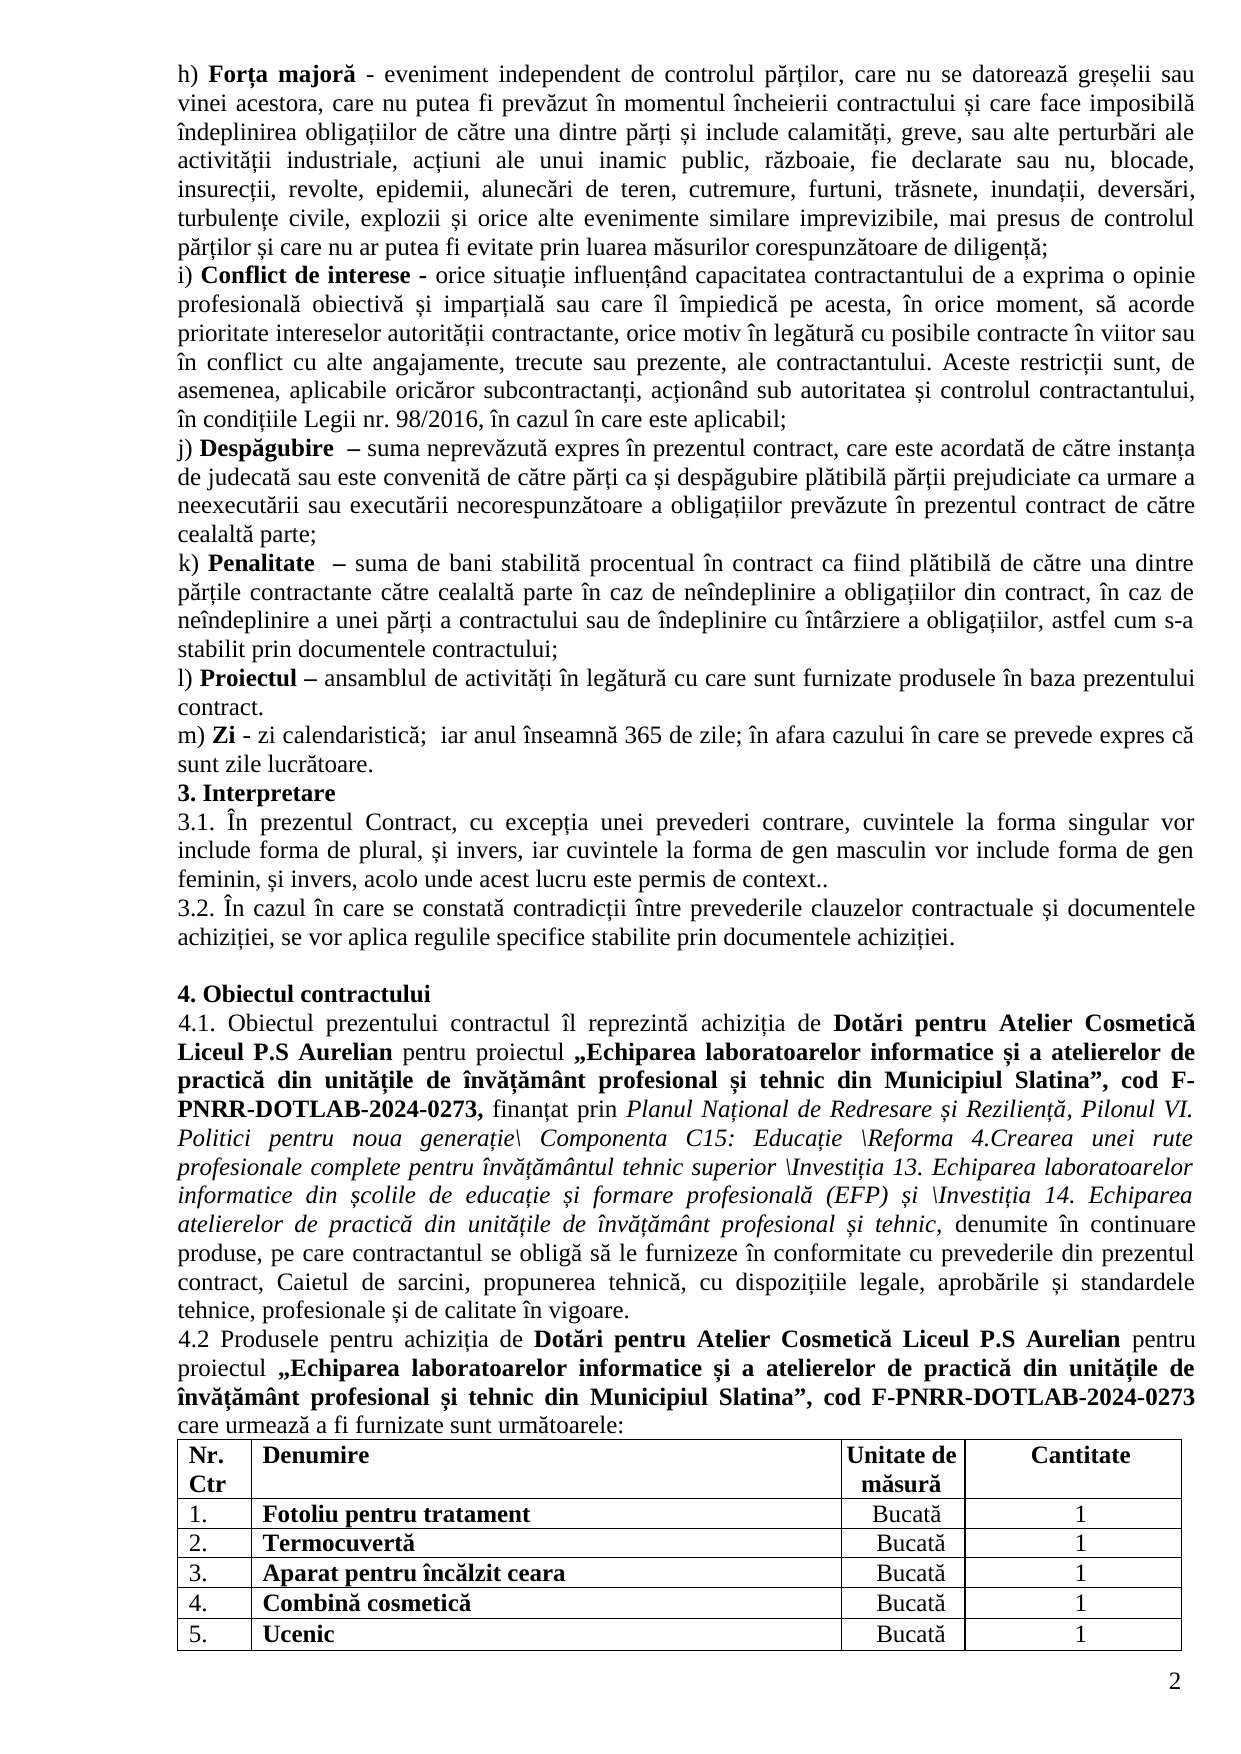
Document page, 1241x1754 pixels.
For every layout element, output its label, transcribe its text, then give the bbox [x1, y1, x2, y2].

table_cell 5. [178, 1619, 251, 1649]
table_cell 3. [178, 1558, 251, 1587]
text 3.2. În cazul în care se constată contradicții între prevederile clauzelor contractuale și documentele achiziției, se vor aplica regulile specifice stabilite prin documentele achiziției. [177, 893, 1196, 950]
table_header Unitate de măsură [842, 1440, 964, 1498]
table_cell Bucată [842, 1588, 964, 1618]
text 4.1. Obiectul prezentului contractul îl reprezintă achiziția de Dotări pentru Atelier Cosmetică Liceul P.S Aurelian pentru proiectul „Echiparea laboratoarelor informatice și a atelierelor de practică din unitățile de învățământ profesional și tehnic din Municipiul Slatina”, cod F-PNRR-DOTLAB-2024-0273, finanțat prin Planul Național de Redresare și Reziliență, Pilonul VI. Politici pentru noua generație\ Componenta C15: Educație \Reforma 4.Crearea unei rute profesionale complete pentru învățământul tehnic superior \Investiția 13. Echiparea laboratoarelor informatice din școlile de educație și formare profesională (EFP) și \Investiția 14. Echiparea atelierelor de practică din unitățile de învățământ profesional și tehnic, denumite în continuare produse, pe care contractantul se obligă să le furnizeze în conformitate cu prevederile din prezentul contract, Caietul de sarcini, propunerea tehnică, cu dispozițiile legale, aprobările și standardele tehnice, profesionale și de calitate în vigoare. [177, 1008, 1196, 1324]
table_cell 1 [966, 1529, 1181, 1557]
table_cell 1 [966, 1588, 1181, 1618]
table_header Denumire [252, 1440, 841, 1498]
table_cell Fotoliu pentru tratament [252, 1499, 841, 1527]
table_cell 1 [966, 1619, 1181, 1649]
table_cell Ucenic [252, 1619, 841, 1649]
table_cell Bucată [842, 1499, 964, 1527]
table_cell 1 [966, 1558, 1181, 1587]
text i) Conflict de interese - orice situație influențând capacitatea contractantului de a exprima o opinie profesională obiectivă și imparțială sau care îl împiedică pe acesta, în orice moment, să acorde prioritate intereselor autorității contractante, orice motiv în legătură cu posibile contracte în viitor sau în conflict cu alte angajamente, trecute sau prezente, ale contractantului. Aceste restricții sunt, de asemenea, aplicabile oricăror subcontractanți, acționând sub autoritatea și controlul contractantului, în condițiile Legii nr. 98/2016, în cazul în care este aplicabil; [177, 260, 1196, 433]
text k) Penalitate – suma de bani stabilită procentual în contract ca fiind plătibilă de către una dintre părțile contractante către cealaltă parte în caz de neîndeplinire a obligațiilor din contract, în caz de neîndeplinire a unei părți a contractului sau de îndeplinire cu întârziere a obligațiilor, astfel cum s-a stabilit prin documentele contractului; [177, 548, 1196, 663]
table_cell 1 [966, 1499, 1181, 1527]
table_cell Aparat pentru încălzit ceara [252, 1558, 841, 1587]
text 4. Obiectul contractului [177, 979, 1196, 1008]
text 3. Interpretare [177, 778, 1196, 807]
table_cell Bucată [842, 1529, 964, 1557]
table_header Cantitate [966, 1440, 1181, 1498]
table_cell Bucată [842, 1619, 964, 1649]
text 4.2 Produsele pentru achiziția de Dotări pentru Atelier Cosmetică Liceul P.S Aurelian pentru proiectul „Echiparea laboratoarelor informatice și a atelierelor de practică din unitățile de învățământ profesional și tehnic din Municipiul Slatina”, cod F-PNRR-DOTLAB-2024-0273 care urmează a fi furnizate sunt următoarele: [177, 1324, 1196, 1439]
table_cell Termocuvertă [252, 1529, 841, 1557]
text j) Despăgubire – suma neprevăzută expres în prezentul contract, care este acordată de către instanța de judecată sau este convenită de către părți ca și despăgubire plătibilă părții prejudiciate ca urmare a neexecutării sau executării necorespunzătoare a obligațiilor prevăzute în prezentul contract de către cealaltă parte; [177, 433, 1196, 548]
text h) Forța majoră - eveniment independent de controlul părților, care nu se datorează greșelii sau vinei acestora, care nu putea fi prevăzut în momentul încheierii contractului și care face imposibilă îndeplinirea obligațiilor de către una dintre părți și include calamități, greve, sau alte perturbări ale activității industriale, acțiuni ale unui inamic public, războaie, fie declarate sau nu, blocade, insurecții, revolte, epidemii, alunecări de teren, cutremure, furtuni, trăsnete, inundații, deversări, turbulențe civile, explozii și orice alte evenimente similare imprevizibile, mai presus de controlul părților și care nu ar putea fi evitate prin luarea măsurilor corespunzătoare de diligență; [177, 59, 1196, 260]
text 3.1. În prezentul Contract, cu excepția unei prevederi contrare, cuvintele la forma singular vor include forma de plural, și invers, iar cuvintele la forma de gen masculin vor include forma de gen feminin, și invers, acolo unde acest lucru este permis de context.. [177, 807, 1196, 893]
table_cell Bucată [842, 1558, 964, 1587]
table_header Nr. Ctr [178, 1440, 251, 1498]
text l) Proiectul – ansamblul de activități în legătură cu care sunt furnizate produsele în baza prezentului contract. [177, 663, 1196, 720]
table_cell 1. [178, 1499, 251, 1527]
table_cell Combină cosmetică [252, 1588, 841, 1618]
text m) Zi - zi calendaristică; iar anul înseamnă 365 de zile; în afara cazului în care se prevede expres că sunt zile lucrătoare. [177, 720, 1196, 778]
table_cell 2. [178, 1529, 251, 1557]
table_cell 4. [178, 1588, 251, 1618]
